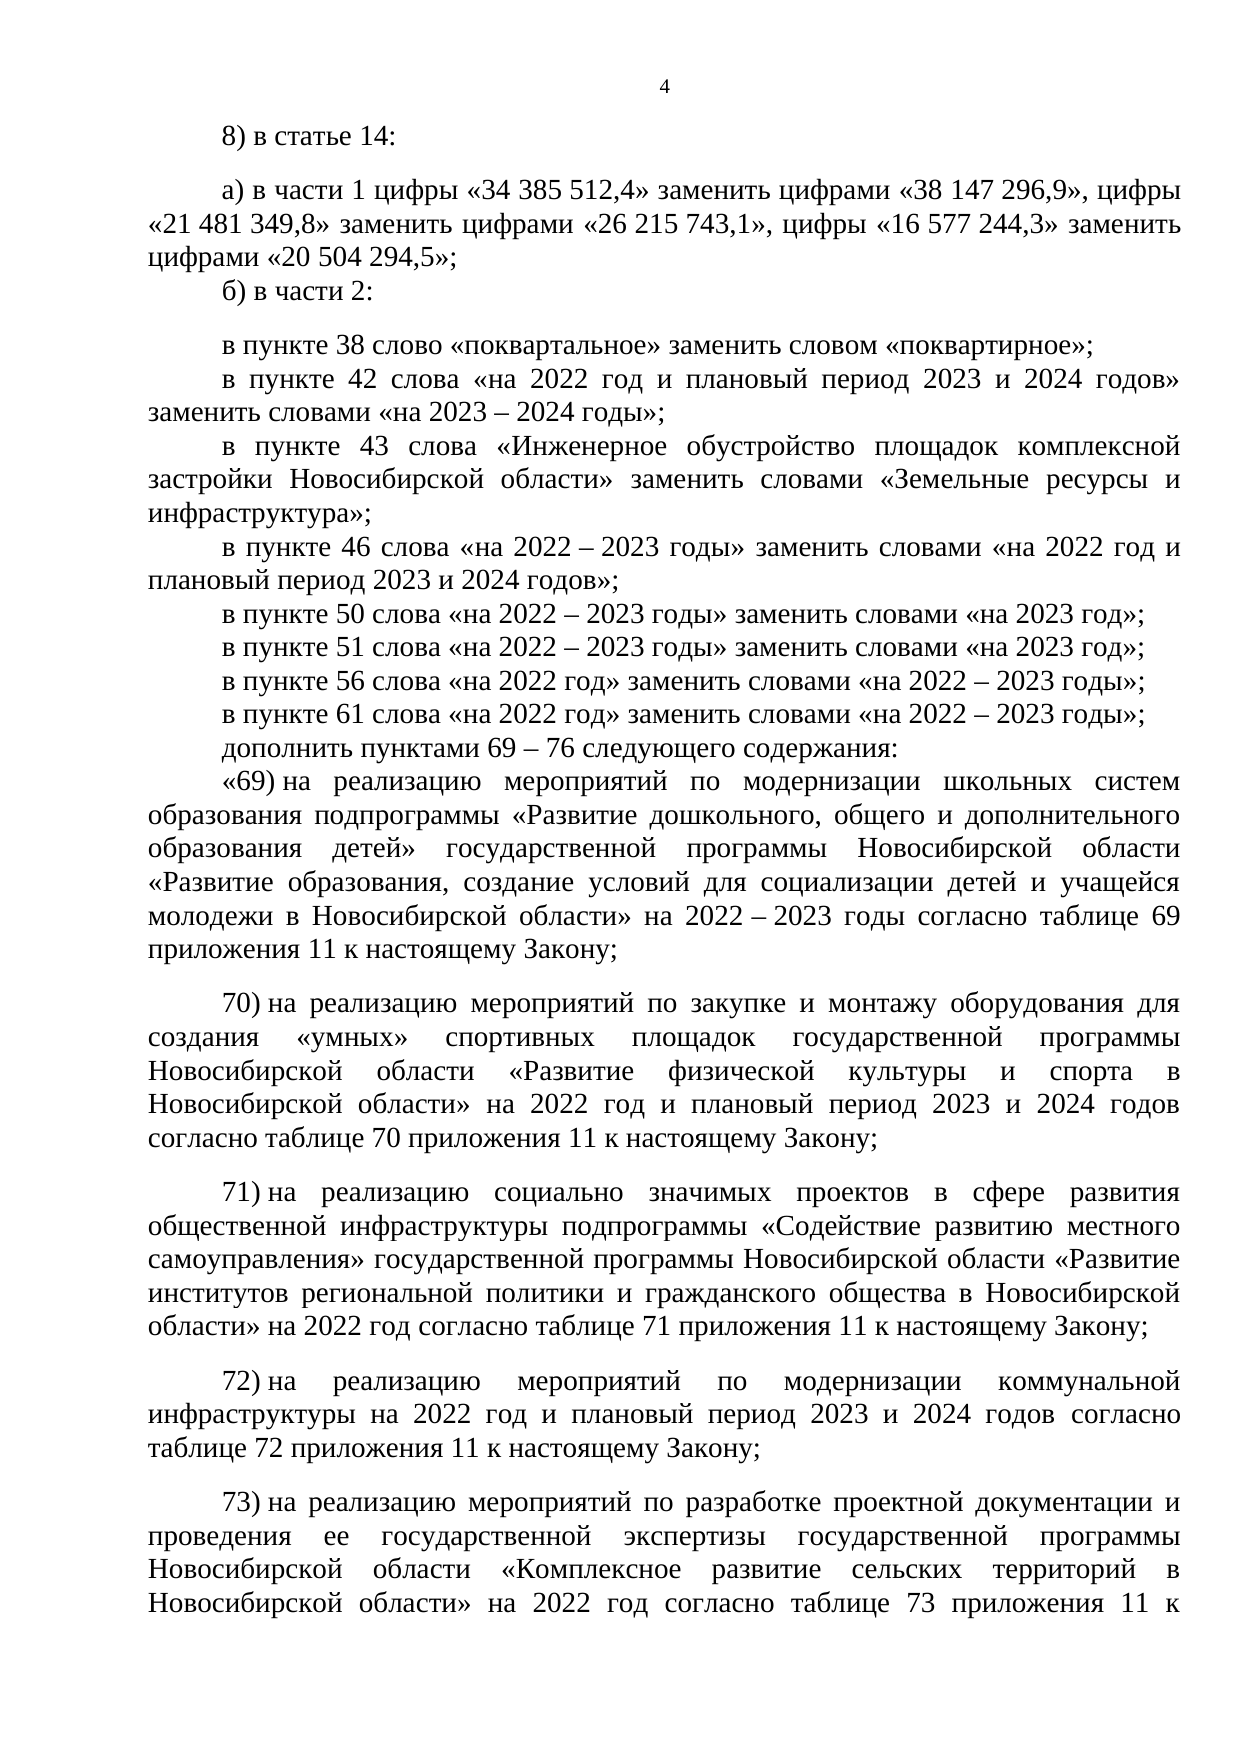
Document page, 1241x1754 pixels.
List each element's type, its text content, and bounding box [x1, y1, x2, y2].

text в пункте 50 слова «на 2022 – 2023 годы» заменить словами «на 2023 год»; [148, 596, 1181, 629]
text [148, 1484, 1181, 1618]
text «69) на реализацию мероприятий по модернизации школьных систем образования подпрограммы «Развитие дошкольного, общего и дополнительного образования детей» государственной программы Новосибирской области «Развитие образования, создание условий для социализации детей и учащейся молодежи в Новосибирской области» на 2022 – 2023 годы согласно таблице 69 приложения 11 к настоящему Закону; [148, 763, 1181, 965]
text в пункте 51 слова «на 2022 – 2023 годы» заменить словами «на 2023 год»; [148, 629, 1181, 663]
text в пункте 56 слова «на 2022 год» заменить словами «на 2022 – 2023 годы»; [148, 663, 1181, 696]
text в пункте 42 слова «на 2022 год и плановый период 2023 и 2024 годов» заменить словами «на 2023 – 2024 годы»; [148, 361, 1181, 428]
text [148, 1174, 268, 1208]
text 70) на реализацию мероприятий по закупке и монтажу оборудования для создания «умных» спортивных площадок государственной программы Новосибирской области «Развитие физической культуры и спорта в Новосибирской области» на 2022 год и плановый период 2023 и 2024 годов согласно таблице 70 приложения 11 к настоящему Закону; [148, 986, 1181, 1153]
text б) в части 2: [148, 273, 1181, 307]
text дополнить пунктами 69 – 76 следующего содержания: [148, 730, 1181, 763]
text в пункте 46 слова «на 2022 – 2023 годы» заменить словами «на 2022 год и плановый период 2023 и 2024 годов»; [148, 529, 1181, 596]
text в пункте 43 слова «Инженерное обустройство площадок комплексной застройки Новосибирской области» заменить словами «Земельные ресурсы и инфраструктура»; [148, 428, 1181, 529]
text а) в части 1 цифры «34 385 512,4» заменить цифрами «38 147 296,9», цифры «21 481 349,8» заменить цифрами «26 215 743,1», цифры «16 577 244,3» заменить цифрами «20 504 294,5»; [148, 172, 1181, 273]
text в пункте 61 слова «на 2022 год» заменить словами «на 2022 – 2023 годы»; [148, 696, 1181, 730]
text 8) в статье 14: [148, 118, 1181, 152]
text в пункте 38 слово «поквартальное» заменить словом «поквартирное»; [148, 327, 1181, 361]
text 71) на реализацию социально значимых проектов в сфере развития общественной инфраструктуры подпрограммы «Содействие развитию местного самоуправления» государственной программы Новосибирской области «Развитие институтов региональной политики и гражданского общества в Новосибирской области» на 2022 год согласно таблице 71 приложения 11 к настоящему Закону; [418, 1308, 1181, 1342]
text 72) на реализацию мероприятий по модернизации коммунальной инфраструктуры на 2022 год и плановый период 2023 и 2024 годов согласно таблице 72 приложения 11 к настоящему Закону; [148, 1363, 1181, 1463]
